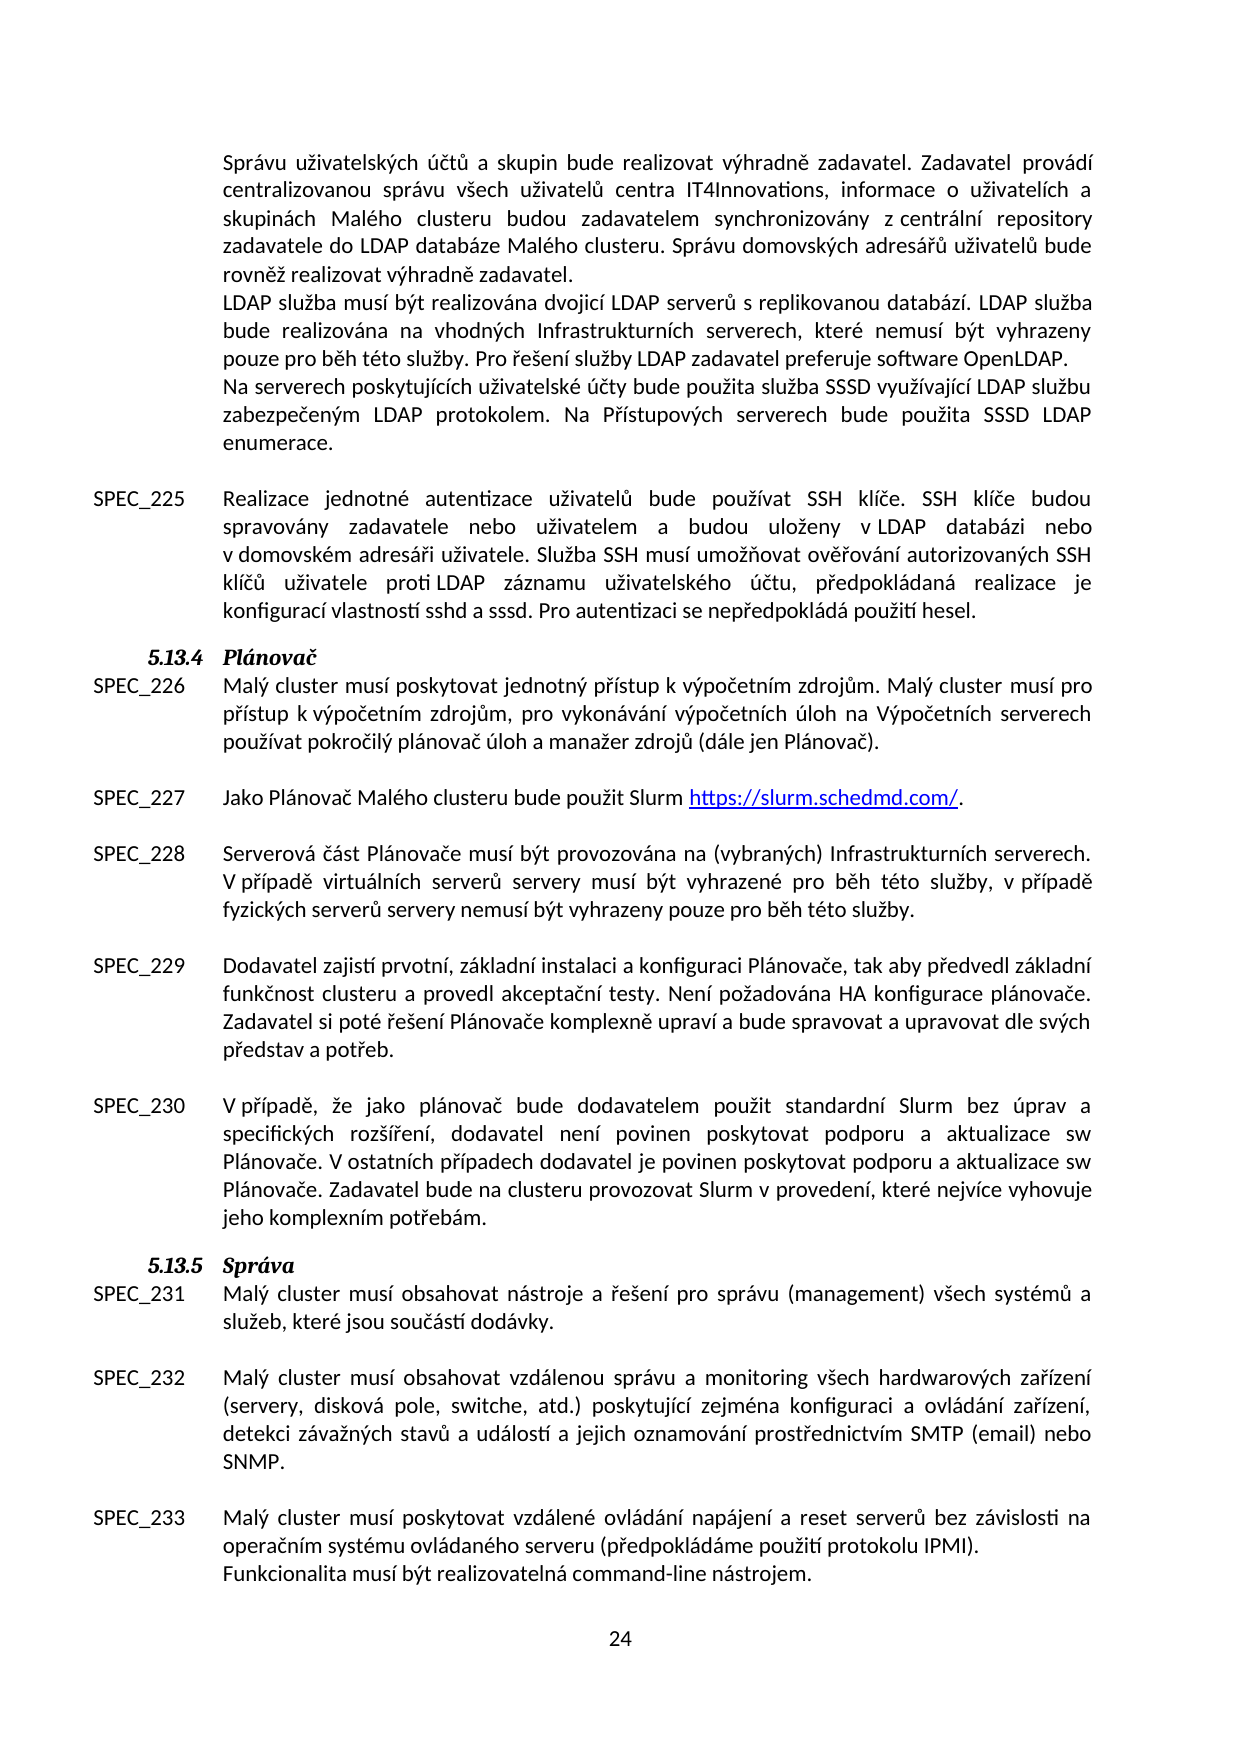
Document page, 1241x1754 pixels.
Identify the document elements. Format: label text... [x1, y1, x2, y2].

list Dodavatel zajistí prvotní, základní instalaci a konfiguraci Plánovače, tak aby předvedl základní funkčnost clusteru a provedl akceptační testy. Není požadována HA konfigurace plánovače. Zadavatel si poté řešení Plánovače komplexně upraví a bude spravovat a upravovat dle svých představ a potřeb. [185, 951, 1093, 1063]
list Serverová část Plánovače musí být provozována na (vybraných) Infrastrukturních serverech. V případě virtuálních serverů servery musí být vyhrazené pro běh této služby, v případě fyzických serverů servery nemusí být vyhrazeny pouze pro běh této služby. [185, 839, 1093, 923]
list LDAP služba musí být realizována dvojicí LDAP serverů s replikovanou databází. LDAP služba bude realizována na vhodných Infrastrukturních serverech, které nemusí být vyhrazeny pouze pro běh této služby. Pro řešení služby LDAP zadavatel preferuje software OpenLDAP. [223, 288, 1093, 372]
list V případě, že jako plánovač bude dodavatelem použit standardní Slurm bez úprav a specifických rozšíření, dodavatel není povinen poskytovat podporu a aktualizace sw Plánovače. V ostatních případech dodavatel je povinen poskytovat podporu a aktualizace sw Plánovače. Zadavatel bude na clusteru provozovat Slurm v provedení, které nejvíce vyhovuje jeho komplexním potřebám. [185, 1091, 1093, 1232]
subtitle Plánovač [148, 645, 1093, 671]
list Malý cluster musí poskytovat vzdálené ovládání napájení a reset serverů bez závislosti na operačním systému ovládaného serveru (předpokládáme použití protokolu IPMI). [185, 1503, 1093, 1559]
subtitle Správa [148, 1252, 1093, 1279]
list Na serverech poskytujících uživatelské účty bude použita služba SSSD využívající LDAP službu zabezpečeným LDAP protokolem. Na Přístupových serverech bude použita SSSD LDAP enumerace. [223, 372, 1093, 456]
list Malý cluster musí poskytovat jednotný přístup k výpočetním zdrojům. Malý cluster musí pro přístup k výpočetním zdrojům, pro vykonávání výpočetních úloh na Výpočetních serverech používat pokročilý plánovač úloh a manažer zdrojů (dále jen Plánovač). [185, 671, 1093, 755]
list Malý cluster musí obsahovat vzdálenou správu a monitoring všech hardwarových zařízení (servery, disková pole, switche, atd.) poskytující zejména konfiguraci a ovládání zařízení, detekci závažných stavů a událostí a jejich oznamování prostřednictvím SMTP (email) nebo SNMP. [185, 1363, 1093, 1475]
list Funkcionalita musí být realizovatelná command-line nástrojem. [223, 1559, 1093, 1587]
list Realizace jednotné autentizace uživatelů bude používat SSH klíče. SSH klíče budou spravovány zadavatele nebo uživatelem a budou uloženy v LDAP databázi nebo v domovském adresáři uživatele. Služba SSH musí umožňovat ověřování autorizovaných SSH klíčů uživatele proti LDAP záznamu uživatelského účtu, předpokládaná realizace je konfigurací vlastností sshd a sssd. Pro autentizaci se nepředpokládá použití hesel. [185, 484, 1093, 624]
list Malý cluster musí obsahovat nástroje a řešení pro správu (management) všech systémů a služeb, které jsou součástí dodávky. [185, 1279, 1093, 1335]
list Jako Plánovač Malého clusteru bude použit Slurm https://slurm.schedmd.com/. [185, 783, 1093, 811]
list Správu uživatelských účtů a skupin bude realizovat výhradně zadavatel. Zadavatel provádí centralizovanou správu všech uživatelů centra IT4Innovations, informace o uživatelích a skupinách Malého clusteru budou zadavatelem synchronizovány z centrální repository zadavatele do LDAP databáze Malého clusteru. Správu domovských adresářů uživatelů bude rovněž realizovat výhradně zadavatel. [223, 148, 1093, 288]
